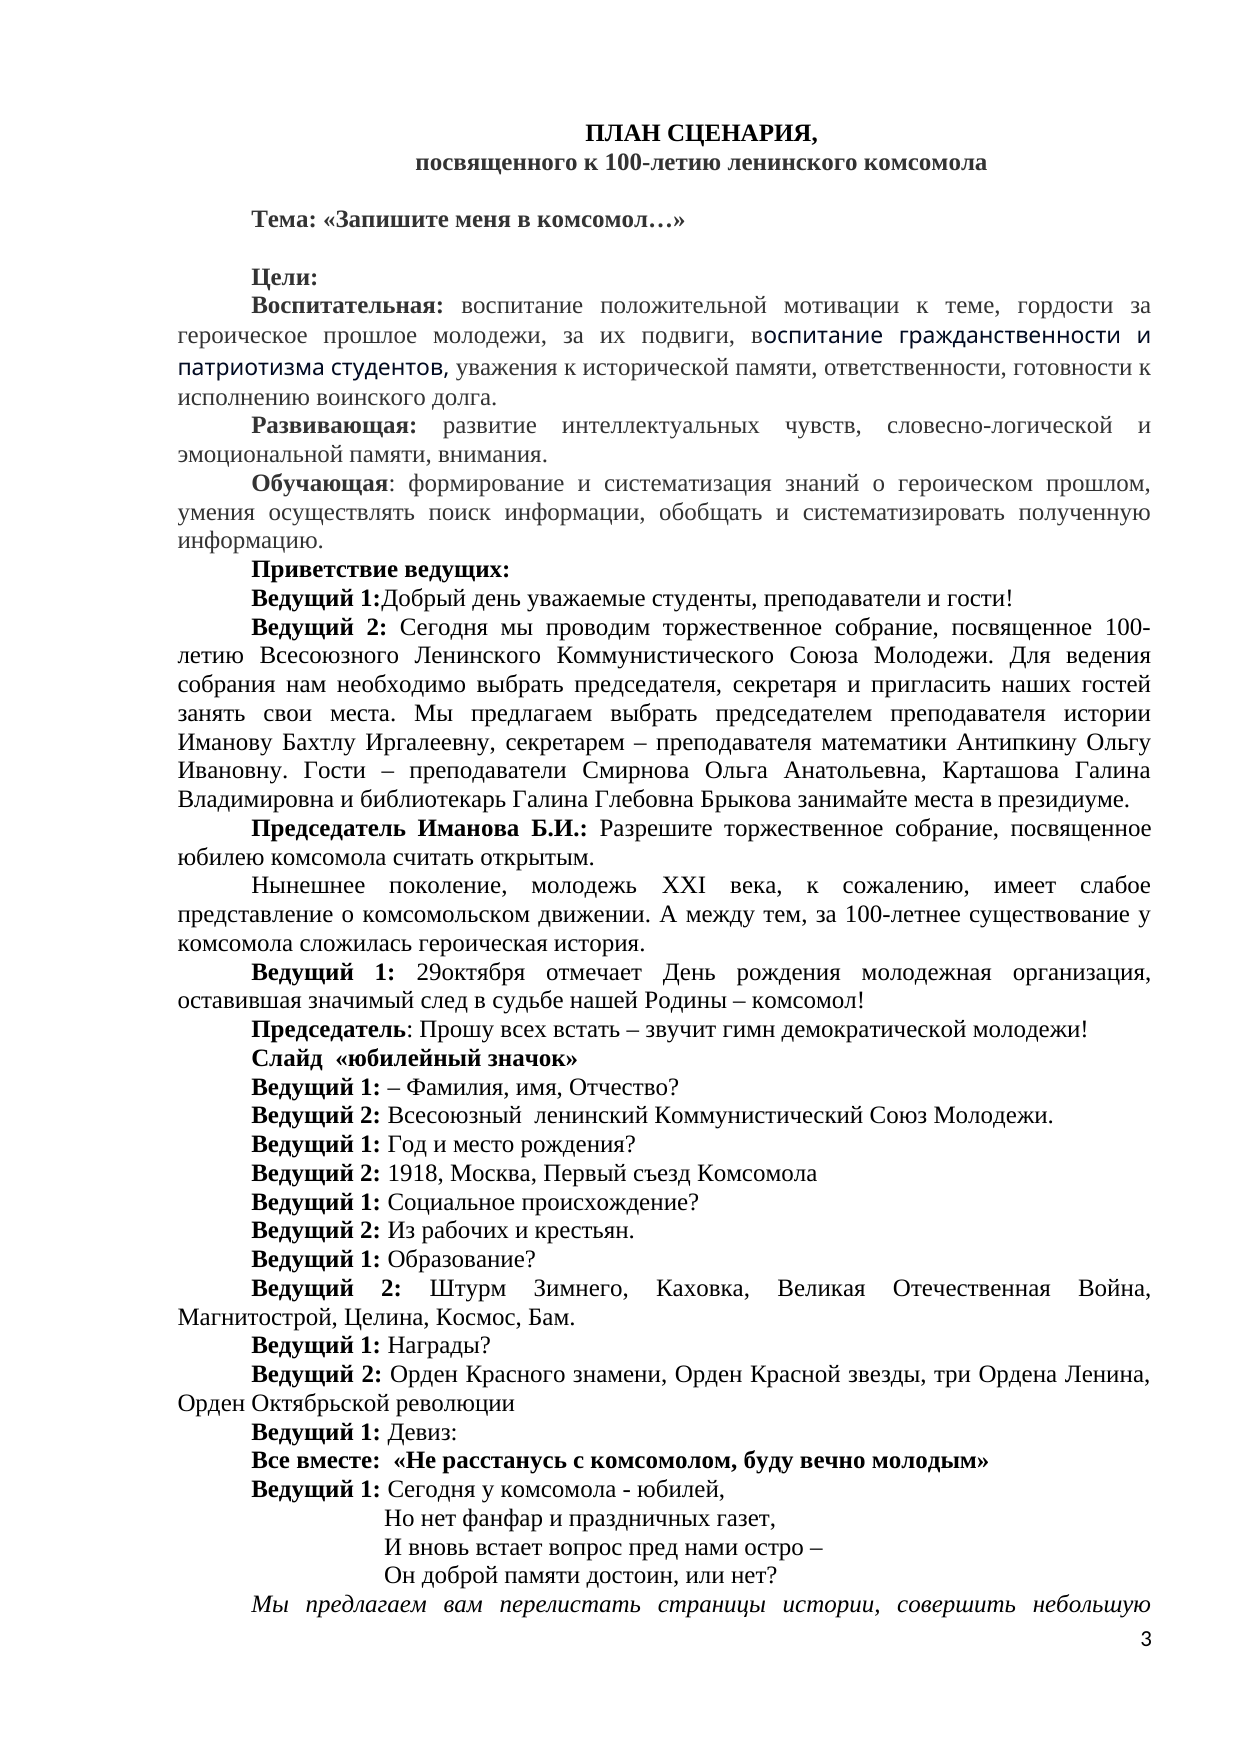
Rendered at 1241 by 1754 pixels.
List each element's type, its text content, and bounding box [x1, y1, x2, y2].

text Ведущий 1: Сегодня у комсомола - юбилей, [177, 1474, 1152, 1503]
text И вновь встает вопрос пред нами остро – [177, 1532, 1152, 1561]
text Развивающая: развитие интеллектуальных чувств, словесно-логической и эмоциональной памяти, внимания. [177, 411, 1152, 468]
text Все вместе: «Не расстанусь с комсомолом, буду вечно молодым» [177, 1446, 1152, 1474]
text Ведущий 1: Год и место рождения? [177, 1129, 1152, 1158]
text Он доброй памяти достоин, или нет? [177, 1561, 1152, 1589]
text Ведущий 1: Образование? [177, 1244, 1152, 1273]
text Нынешнее поколение, молодежь XXI века, к сожалению, имеет слабое представление о комсомольском движении. А между тем, за 100-летнее существование у комсомола сложилась героическая история. [177, 871, 1152, 957]
text Ведущий 2: Из рабочих и крестьян. [177, 1216, 1152, 1244]
text Приветствие ведущих: [177, 554, 1152, 583]
text Воспитательная: воспитание положительной мотивации к теме, гордости за героическое прошлое молодежи, за их подвиги, воспитание гражданственности и патриотизма студентов, уважения к исторической памяти, ответственности, готовности к исполнению воинского долга. [177, 291, 1152, 411]
text Ведущий 2: Всесоюзный ленинский Коммунистический Союз Молодежи. [177, 1101, 1152, 1129]
text Ведущий 2: 1918, Москва, Первый съезд Комсомола [177, 1158, 1152, 1187]
text Ведущий 2: Сегодня мы проводим торжественное собрание, посвященное 100-летию Всесоюзного Ленинского Коммунистического Союза Молодежи. Для ведения собрания нам необходимо выбрать председателя, секретаря и пригласить наших гостей занять свои места. Мы предлагаем выбрать председателем преподавателя истории Иманову Бахтлу Иргалеевну, секретарем – преподавателя математики Антипкину Ольгу Ивановну. Гости – преподаватели Смирнова Ольга Анатольевна, Карташова Галина Владимировна и библиотекарь Галина Глебовна Брыкова занимайте места в президиуме. [177, 612, 1152, 813]
text Ведущий 1: Девиз: [177, 1417, 1152, 1446]
text Ведущий 1:Добрый день уважаемые студенты, преподаватели и гости! [177, 583, 1152, 612]
text Ведущий 1: Награды? [177, 1331, 1152, 1359]
text Цели: [177, 262, 1152, 291]
text Председатель: Прошу всех встать – звучит гимн демократической молодежи! [177, 1014, 1152, 1043]
text Ведущий 1: – Фамилия, имя, Отчество? [177, 1072, 1152, 1101]
text Тема: «Запишите меня в комсомол…» [177, 204, 1152, 233]
text посвященного к 100-летию ленинского комсомола [177, 147, 1152, 176]
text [177, 1589, 1152, 1618]
text Председатель Иманова Б.И.: Разрешите торжественное собрание, посвященное юбилею комсомола считать открытым. [177, 813, 1152, 871]
text Обучающая: формирование и систематизация знаний о героическом прошлом, умения осуществлять поиск информации, обобщать и систематизировать полученную информацию. [177, 468, 1152, 554]
text Ведущий 2: Штурм Зимнего, Каховка, Великая Отечественная Война, Магнитострой, Целина, Космос, Бам. [177, 1273, 1152, 1331]
text Ведущий 1: Социальное происхождение? [177, 1187, 1152, 1216]
text ПЛАН СЦЕНАРИЯ, [177, 118, 1152, 147]
text Слайд «юбилейный значок» [177, 1043, 1152, 1072]
text Ведущий 2: Орден Красного знамени, Орден Красной звезды, три Ордена Ленина, Орден Октябрьской революции [177, 1359, 1152, 1417]
text Но нет фанфар и праздничных газет, [177, 1503, 1152, 1532]
text Ведущий 1: 29октября отмечает День рождения молодежная организация, оставившая значимый след в судьбе нашей Родины – комсомол! [177, 957, 1152, 1014]
